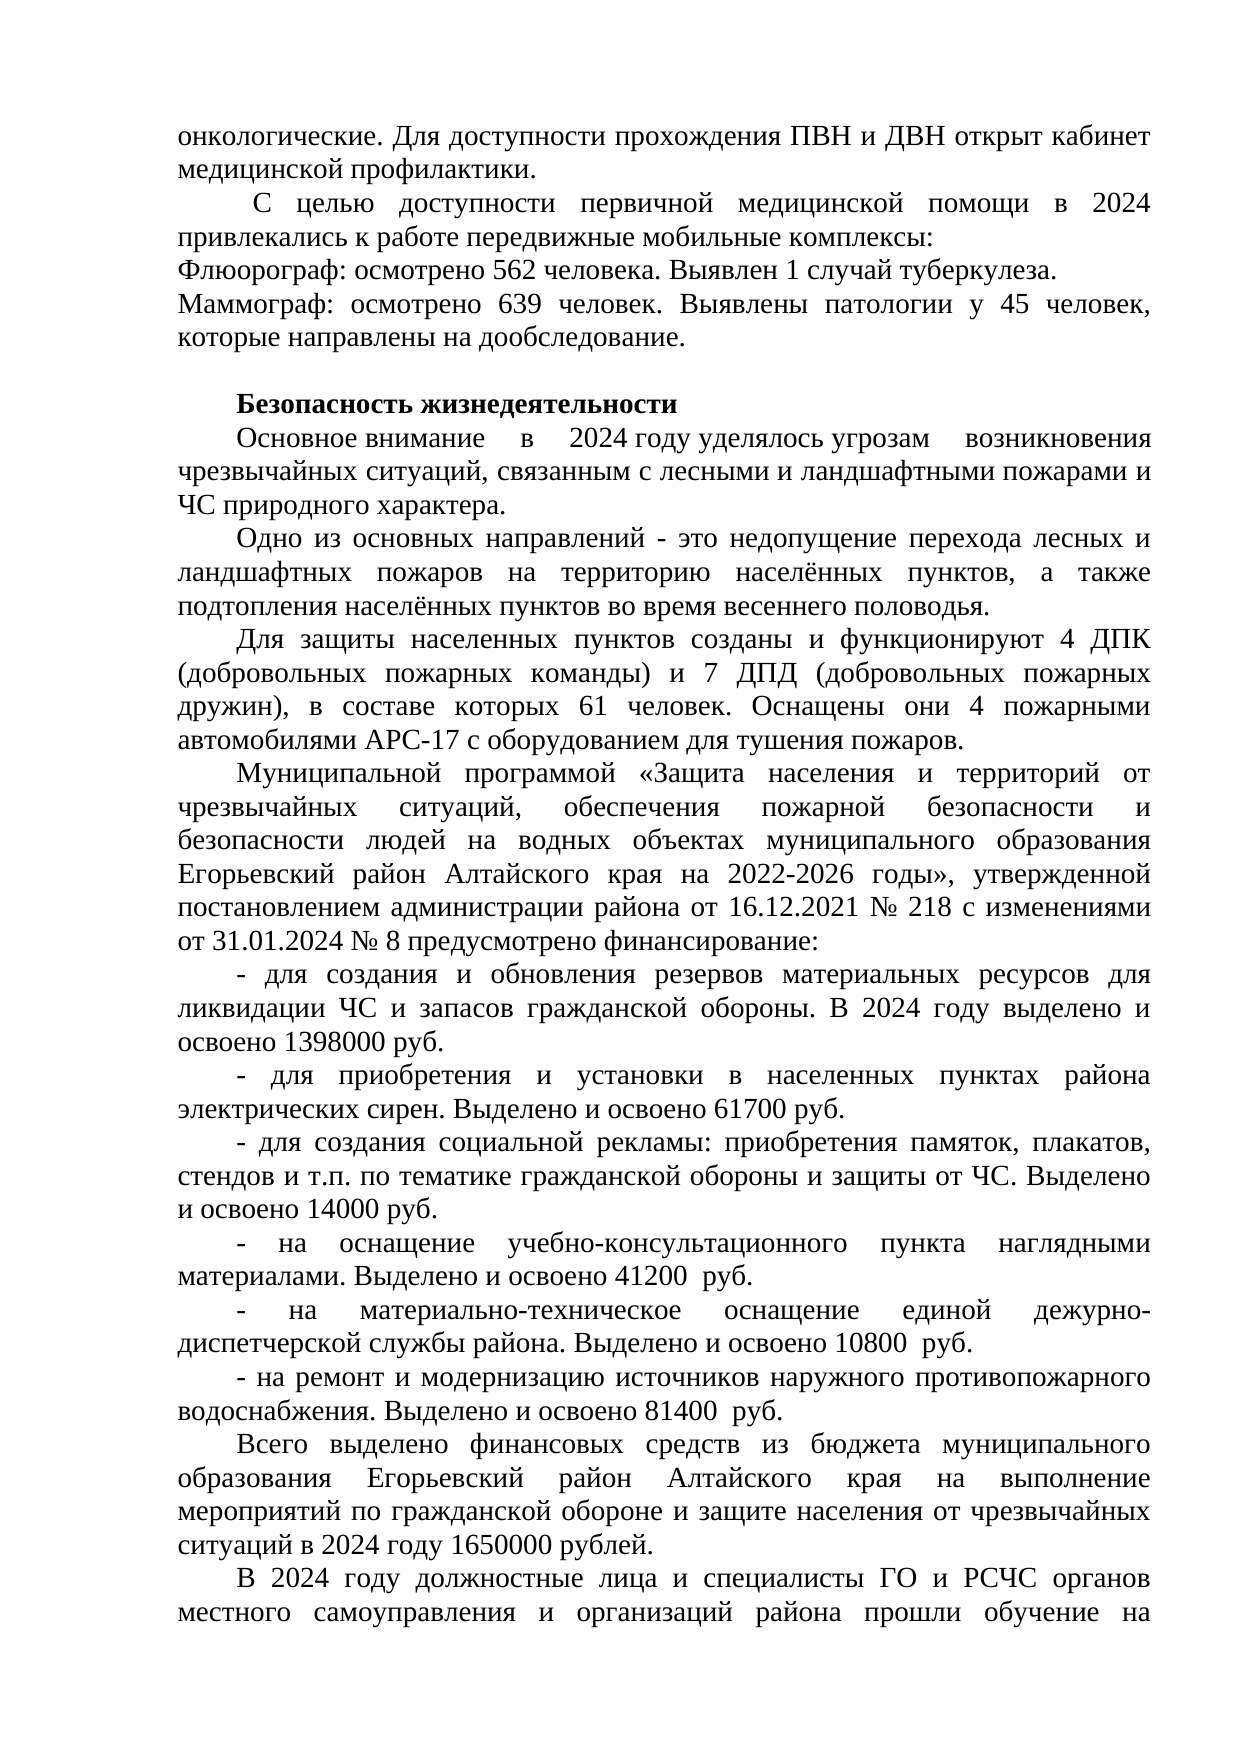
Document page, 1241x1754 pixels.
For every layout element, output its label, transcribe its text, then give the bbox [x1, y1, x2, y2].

text Безопасность жизнедеятельности [177, 386, 1152, 420]
text - для создания социальной рекламы: приобретения памяток, плакатов, стендов и т.п. по тематике гражданской обороны и защиты от ЧС. Выделено и освоено 14000 руб. [177, 1124, 1152, 1225]
text Муниципальной программой «Защита населения и территорий от чрезвычайных ситуаций, обеспечения пожарной безопасности и безопасности людей на водных объектах муниципального образования Егорьевский район Алтайского края на 2022-2026 годы», утвержденной постановлением администрации района от 16.12.2021 № 218 с изменениями от 31.01.2024 № 8 предусмотрено финансирование: [177, 755, 1152, 957]
text Всего выделено финансовых средств из бюджета муниципального образования Егорьевский район Алтайского края на выполнение мероприятий по гражданской обороне и защите населения от чрезвычайных ситуаций в 2024 году 1650000 рублей. [177, 1426, 1152, 1560]
text - на оснащение учебно-консультационного пункта наглядными материалами. Выделено и освоено 41200 руб. [177, 1225, 1152, 1292]
text Одно из основных направлений - это недопущение перехода лесных и ландшафтных пожаров на территорию населённых пунктов, а также подтопления населённых пунктов во время весеннего половодья. [177, 521, 1152, 621]
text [177, 118, 1152, 185]
text - на материально-техническое оснащение единой дежурно-диспетчерской службы района. Выделено и освоено 10800 руб. [177, 1292, 1152, 1359]
text Для защиты населенных пунктов созданы и функционируют 4 ДПК (добровольных пожарных команды) и 7 ДПД (добровольных пожарных дружин), в составе которых 61 человек. Оснащены они 4 пожарными автомобилями АРС-17 с оборудованием для тушения пожаров. [177, 621, 1152, 755]
text - для создания и обновления резервов материальных ресурсов для ликвидации ЧС и запасов гражданской обороны. В 2024 году выделено и освоено 1398000 руб. [177, 957, 1152, 1057]
text Флюорограф: осмотрено 562 человека. Выявлен 1 случай туберкулеза. [177, 252, 1152, 286]
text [177, 1560, 1152, 1627]
text - на ремонт и модернизацию источников наружного противопожарного водоснабжения. Выделено и освоено 81400 руб. [177, 1359, 1152, 1426]
text С целью доступности первичной медицинской помощи в 2024 привлекались к работе передвижные мобильные комплексы: [177, 185, 1152, 252]
text Основное внимание в 2024 году уделялось угрозам возникновения чрезвычайных ситуаций, связанным с лесными и ландшафтными пожарами и ЧС природного характера. [177, 420, 1152, 521]
text - для приобретения и установки в населенных пунктах района электрических сирен. Выделено и освоено 61700 руб. [177, 1057, 1152, 1124]
text Маммограф: осмотрено 639 человек. Выявлены патологии у 45 человек, которые направлены на дообследование. [177, 286, 1152, 353]
